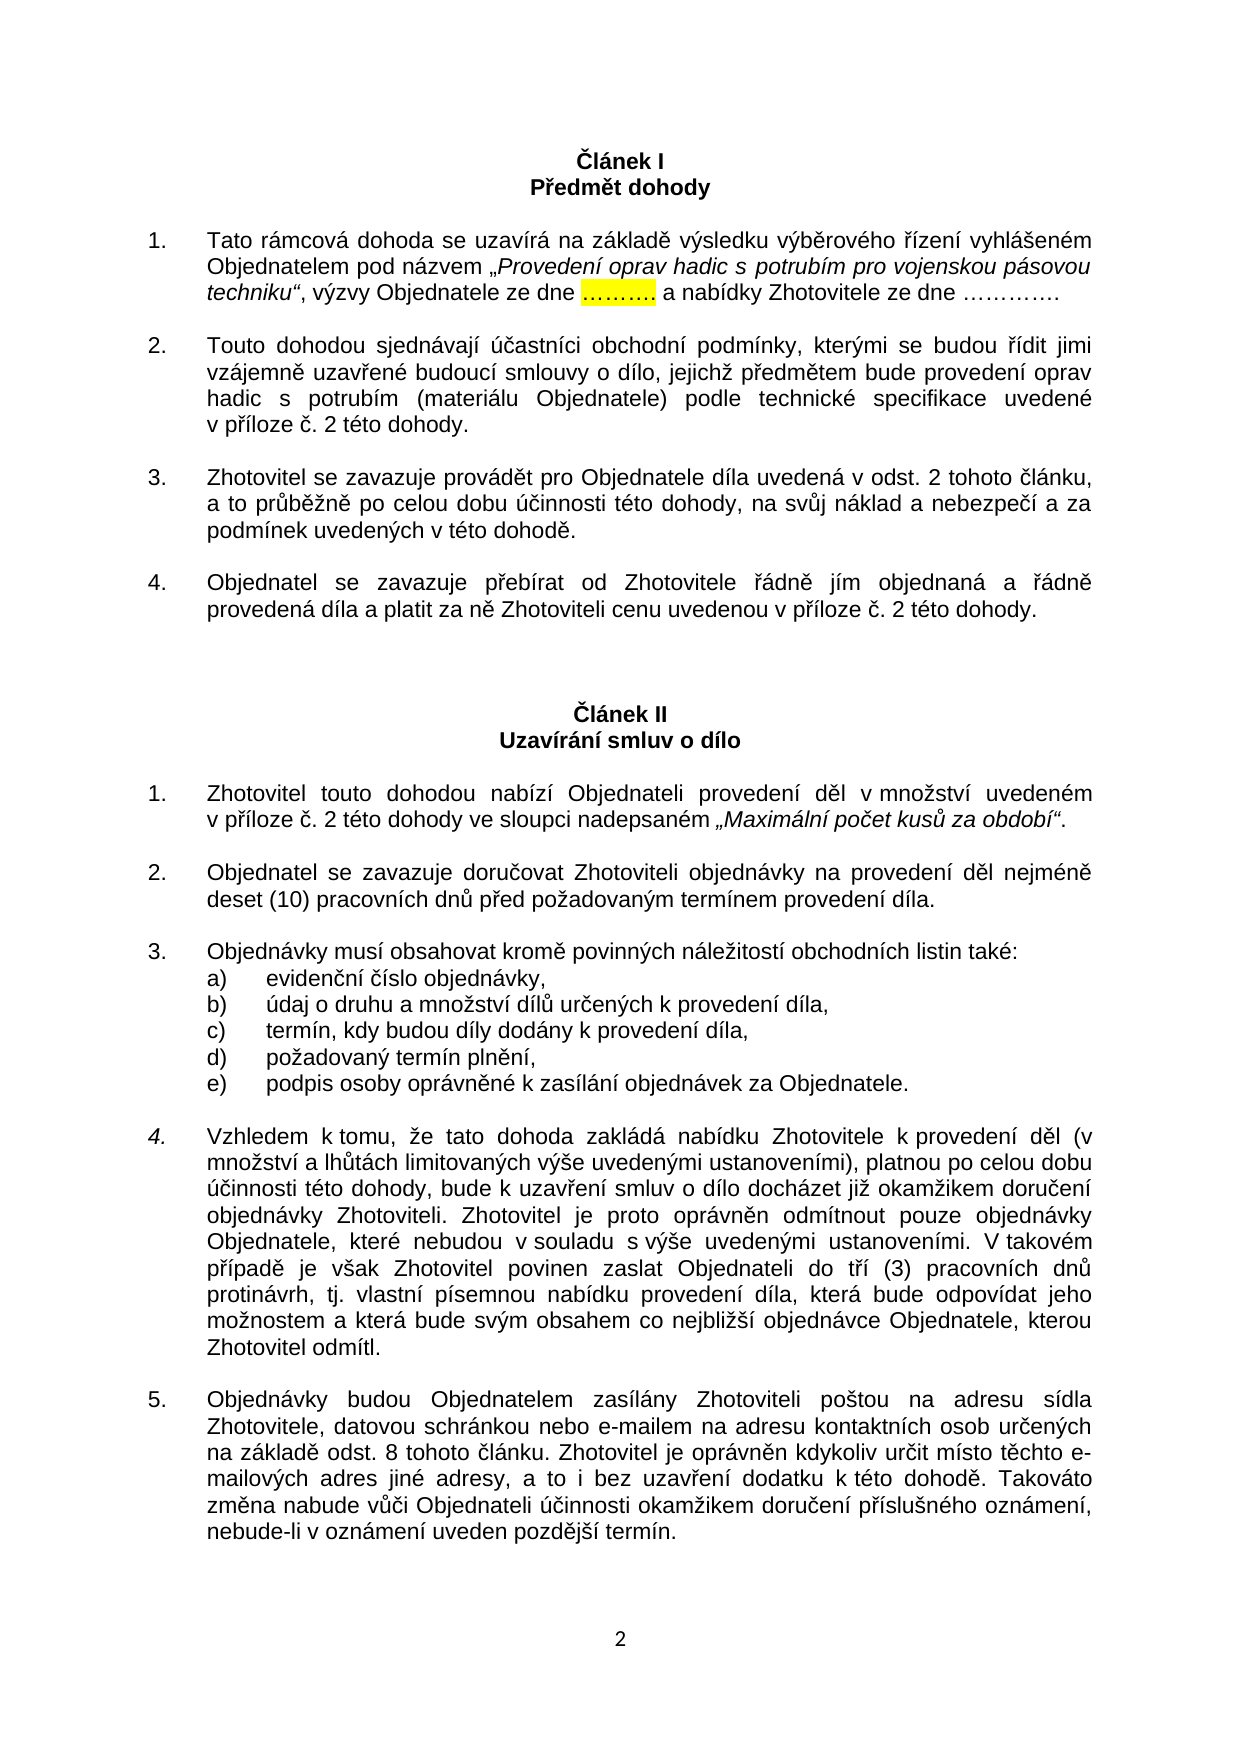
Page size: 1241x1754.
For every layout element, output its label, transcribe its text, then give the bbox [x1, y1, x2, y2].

list evidenční číslo objednávky, [207, 964, 1093, 991]
list Objednatel se zavazuje přebírat od Zhotovitele řádně jím objednaná a řádně provedená díla a platit za ně Zhotoviteli cenu uvedenou v příloze č. 2 této dohody. [148, 569, 1093, 622]
list Tato rámcová dohoda se uzavírá na základě výsledku výběrového řízení vyhlášeném Objednatelem pod názvem „Provedení oprav hadic s potrubím pro vojenskou pásovou techniku“, výzvy Objednatele ze dne ………. a nabídky Zhotovitele ze dne …………. [148, 227, 1093, 306]
text Předmět dohody [148, 174, 1093, 200]
list termín, kdy budou díly dodány k provedení díla, [207, 1017, 1093, 1044]
text Článek II [148, 701, 1093, 727]
text Uzavírání smluv o dílo [148, 727, 1093, 754]
list Vzhledem k tomu, že tato dohoda zakládá nabídku Zhotovitele k provedení děl (v množství a lhůtách limitovaných výše uvedenými ustanoveními), platnou po celou dobu účinnosti této dohody, bude k uzavření smluv o dílo docházet již okamžikem doručení objednávky Zhotoviteli. Zhotovitel je proto oprávněn odmítnout pouze objednávky Objednatele, které nebudou v souladu s výše uvedenými ustanoveními. V takovém případě je však Zhotovitel povinen zaslat Objednateli do tří (3) pracovních dnů protinávrh, tj. vlastní písemnou nabídku provedení díla, která bude odpovídat jeho možnostem a která bude svým obsahem co nejbližší objednávce Objednatele, kterou Zhotovitel odmítl. [148, 1123, 1093, 1360]
list Zhotovitel se zavazuje provádět pro Objednatele díla uvedená v odst. 2 tohoto článku, a to průběžně po celou dobu účinnosti této dohody, na svůj náklad a nebezpečí a za podmínek uvedených v této dohodě. [148, 464, 1093, 543]
list Zhotovitel touto dohodou nabízí Objednateli provedení děl v množství uvedeném v příloze č. 2 této dohody ve sloupci nadepsaném „Maximální počet kusů za období“. [148, 780, 1093, 833]
list Objednávky musí obsahovat kromě povinných náležitostí obchodních listin také: [148, 938, 1093, 964]
list Objednávky budou Objednatelem zasílány Zhotoviteli poštou na adresu sídla Zhotovitele, datovou schránkou nebo e-mailem na adresu kontaktních osob určených na základě odst. 8 tohoto článku. Zhotovitel je oprávněn kdykoliv určit místo těchto e-mailových adres jiné adresy, a to i bez uzavření dodatku k této dohodě. Takováto změna nabude vůči Objednateli účinnosti okamžikem doručení příslušného oznámení, nebude-li v oznámení uveden pozdější termín. [148, 1386, 1093, 1544]
list Objednatel se zavazuje doručovat Zhotoviteli objednávky na provedení děl nejméně deset (10) pracovních dnů před požadovaným termínem provedení díla. [148, 859, 1093, 912]
list údaj o druhu a množství dílů určených k provedení díla, [207, 991, 1093, 1017]
text Článek I [148, 148, 1093, 174]
list požadovaný termín plnění, [207, 1044, 1093, 1070]
list Touto dohodou sjednávají účastníci obchodní podmínky, kterými se budou řídit jimi vzájemně uzavřené budoucí smlouvy o dílo, jejichž předmětem bude provedení oprav hadic s potrubím (materiálu Objednatele) podle technické specifikace uvedené v příloze č. 2 této dohody. [148, 332, 1093, 437]
list podpis osoby oprávněné k zasílání objednávek za Objednatele. [207, 1070, 1093, 1096]
